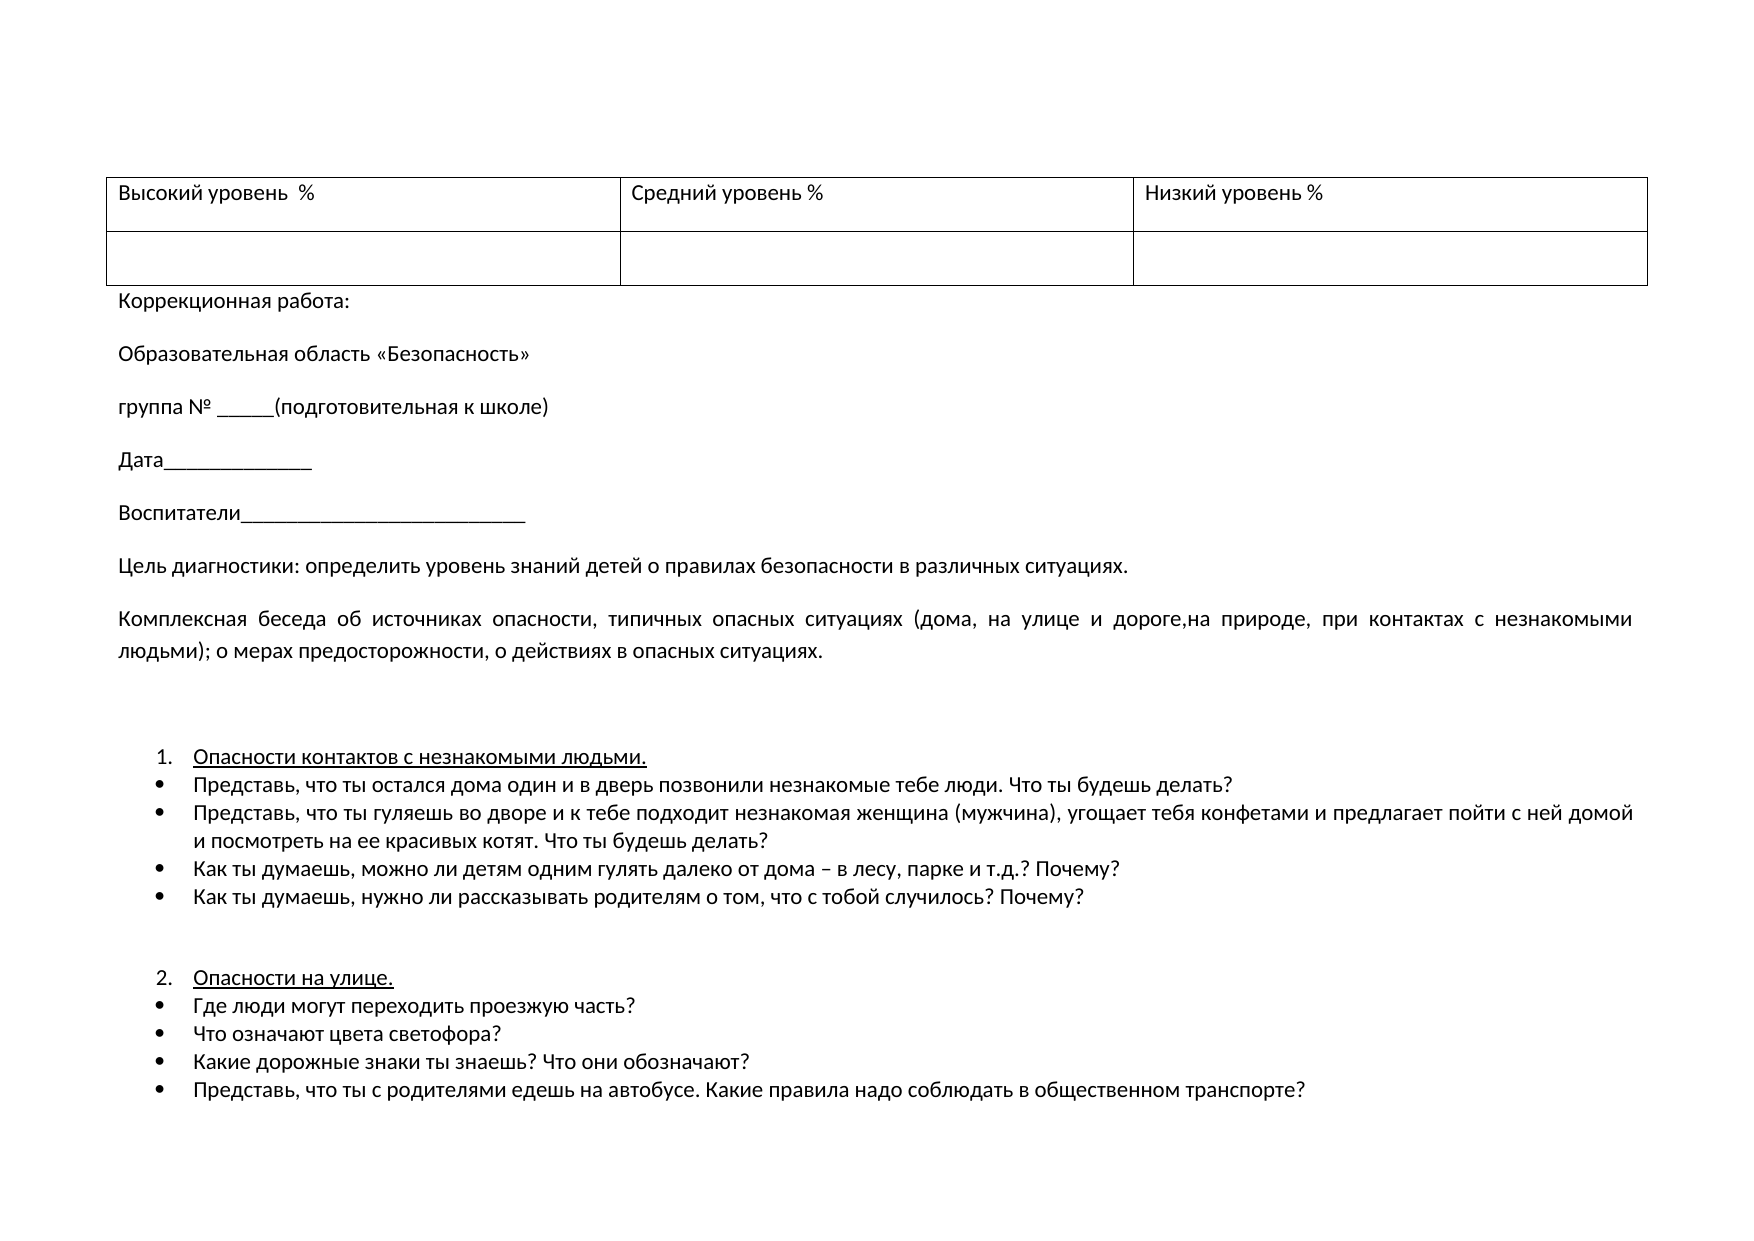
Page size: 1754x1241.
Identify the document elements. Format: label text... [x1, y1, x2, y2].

table_cell [621, 232, 1133, 285]
table_header Средний уровень % [621, 178, 1133, 231]
list Опасности на улице. [156, 963, 1636, 991]
text Образовательная область «Безопасность» [118, 339, 1636, 367]
table_header Высокий уровень % [107, 178, 620, 231]
list Опасности контактов с незнакомыми людьми. [156, 742, 1636, 770]
text Комплексная беседа об источниках опасности, типичных опасных ситуациях (дома, на улице и дороге,на природе, при контактах с незнакомыми людьми); о мерах предосторожности, о действиях в опасных ситуациях. [118, 604, 1636, 664]
list Где люди могут переходить проезжую часть? [156, 991, 1636, 1019]
table_cell [107, 232, 620, 285]
list Представь, что ты гуляешь во дворе и к тебе подходит незнакомая женщина (мужчина), угощает тебя конфетами и предлагает пойти с ней домой и посмотреть на ее красивых котят. Что ты будешь делать? [156, 798, 1636, 854]
table_cell [1134, 232, 1647, 285]
list Какие дорожные знаки ты знаешь? Что они обозначают? [156, 1047, 1636, 1075]
text Цель диагностики: определить уровень знаний детей о правилах безопасности в различных ситуациях. [118, 551, 1636, 579]
text Дата_____________ [118, 445, 1636, 473]
list Как ты думаешь, нужно ли рассказывать родителям о том, что с тобой случилось? Почему? [156, 882, 1636, 910]
text группа № _____(подготовительная к школе) [118, 392, 1636, 420]
list Представь, что ты остался дома один и в дверь позвонили незнакомые тебе люди. Что ты будешь делать? [156, 770, 1636, 798]
table_header Низкий уровень % [1134, 178, 1647, 231]
list Представь, что ты с родителями едешь на автобусе. Какие правила надо соблюдать в общественном транспорте? [156, 1075, 1636, 1103]
text Коррекционная работа: [118, 286, 1636, 314]
text Воспитатели_________________________ [118, 498, 1636, 526]
list Как ты думаешь, можно ли детям одним гулять далеко от дома – в лесу, парке и т.д.? Почему? [156, 854, 1636, 882]
list Что означают цвета светофора? [156, 1019, 1636, 1047]
